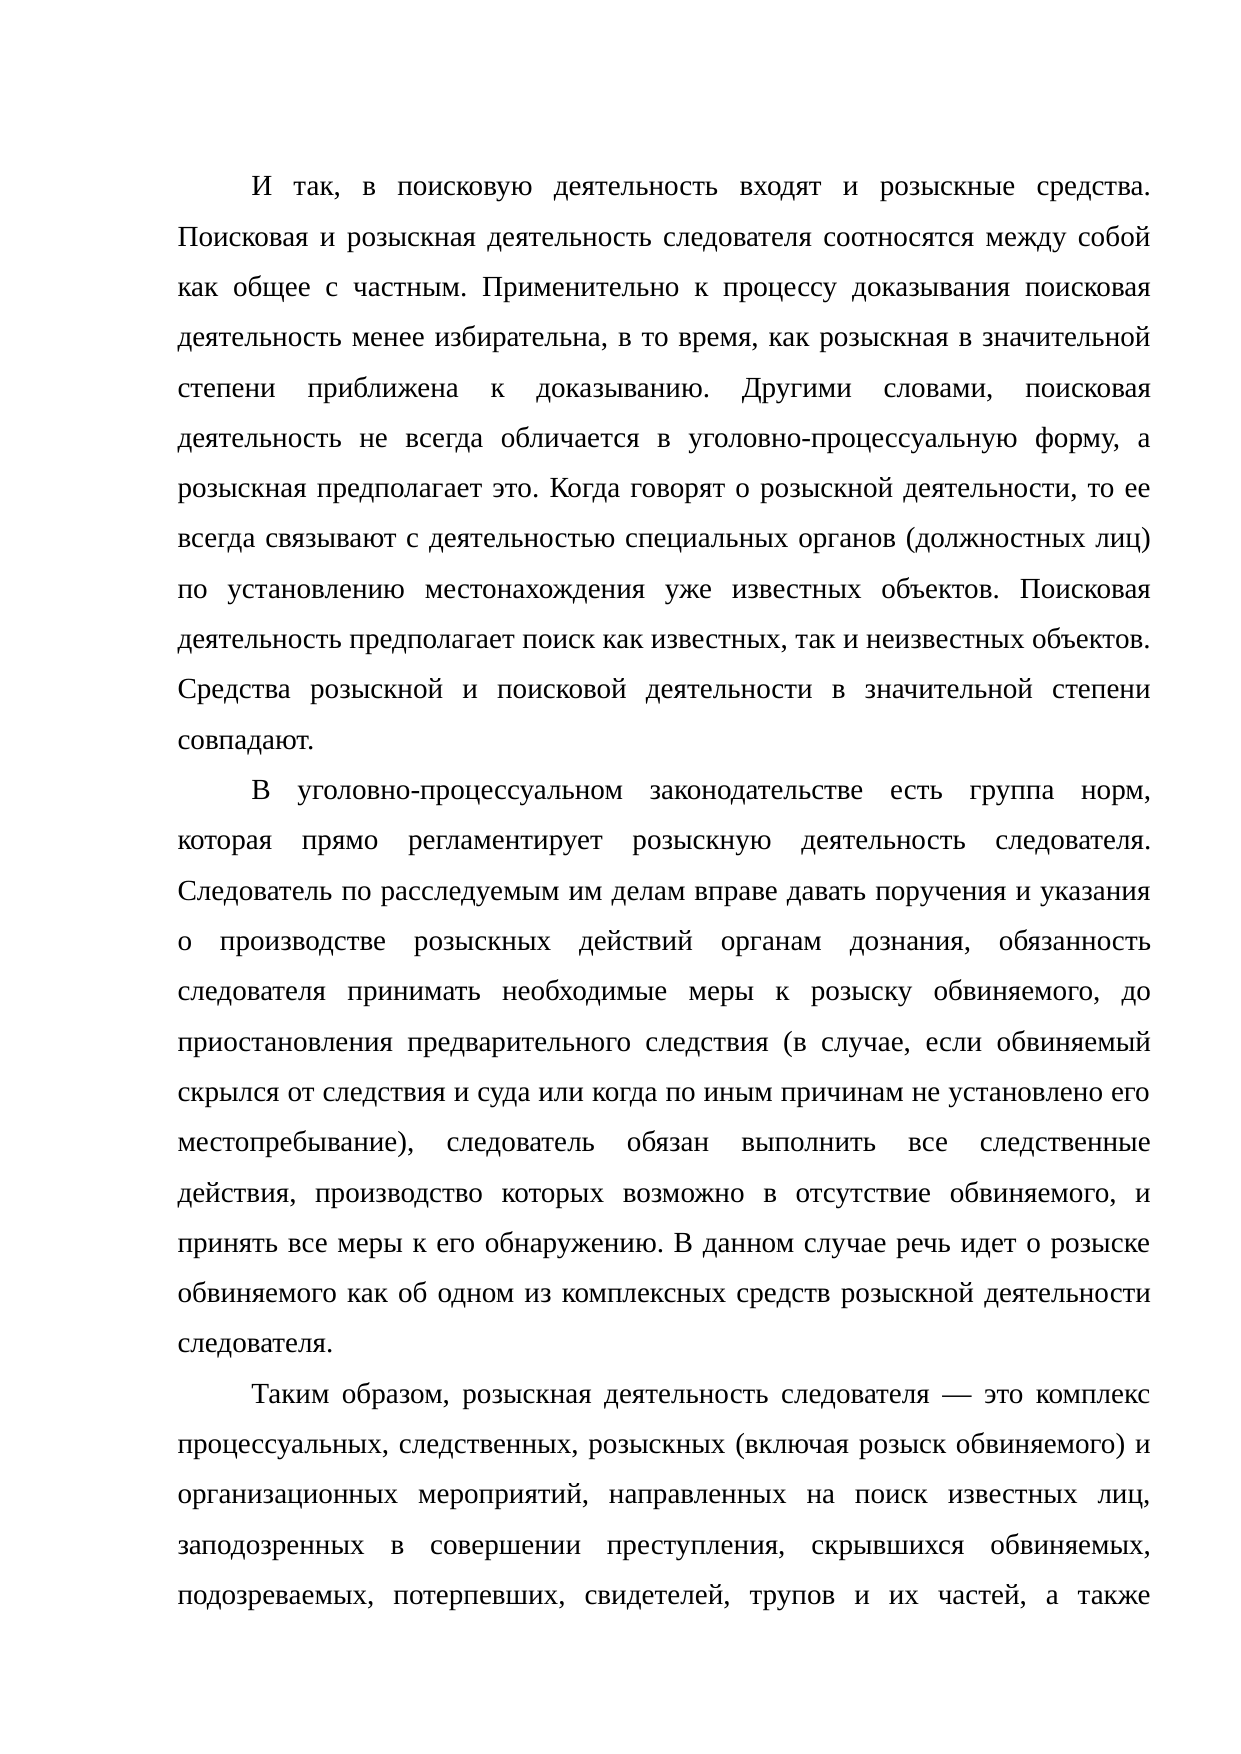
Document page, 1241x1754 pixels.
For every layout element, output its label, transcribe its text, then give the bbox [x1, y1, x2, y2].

text И так, в поисковую деятельность входят и розыскные средства. Поисковая и розыскная деятельность следователя соотносятся между собой как общее с частным. Применительно к процессу доказывания поисковая деятельность менее избирательна, в то время, как розыскная в значительной степени приближена к доказыванию. Другими словами, поисковая деятельность не всегда обличается в уголовно-процессуальную форму, а розыскная предполагает это. Когда говорят о розыскной деятельности, то ее всегда связывают с деятельностью специальных органов (должностных лиц) по установлению местонахождения уже известных объектов. Поисковая деятельность предполагает поиск как известных, так и неизвестных объектов. Средства розыскной и поисковой деятельности в значительной степени совпадают. [177, 168, 1152, 755]
text В уголовно-процессуальном законодательстве есть группа норм, которая прямо регламентирует розыскную деятельность следователя. Следователь по расследуемым им делам вправе давать поручения и указания о производстве розыскных действий органам дознания, обязанность следователя принимать необходимые меры к розыску обвиняемого, до приостановления предварительного следствия (в случае, если обвиняемый скрылся от следствия и суда или когда по иным причинам не установлено его местопребывание), следователь обязан выполнить все следственные действия, производство которых возможно в отсутствие обвиняемого, и принять все меры к его обнаружению. В данном случае речь идет о розыске обвиняемого как об одном из комплексных средств розыскной деятельности следователя. [177, 772, 1152, 1359]
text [177, 1376, 1152, 1611]
